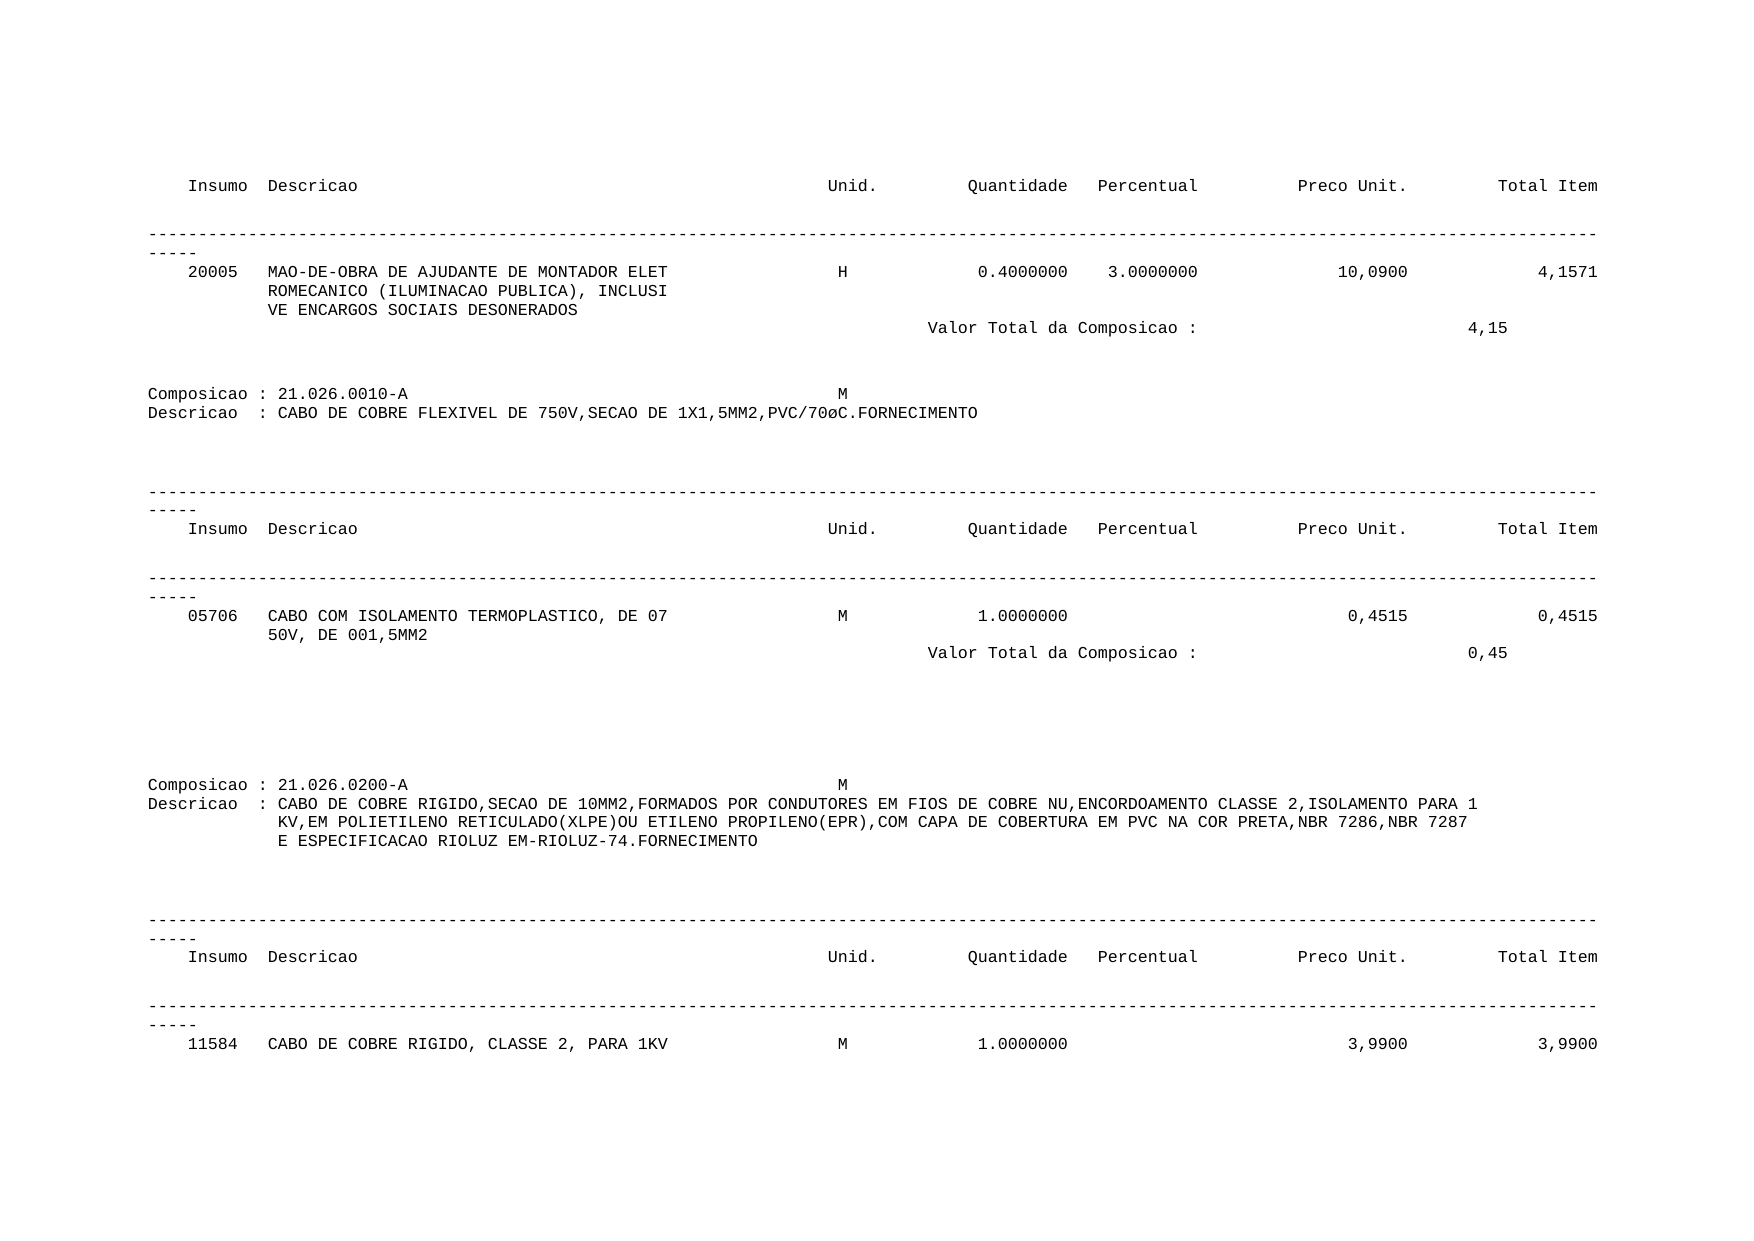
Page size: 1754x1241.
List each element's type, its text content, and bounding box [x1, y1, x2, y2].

text Descricao : CABO DE COBRE RIGIDO,SECAO DE 10MM2,FORMADOS POR CONDUTORES EM FIOS DE COBRE NU,ENCORDOAMENTO CLASSE 2,ISOLAMENTO PARA 1 [148, 795, 1606, 814]
text Valor Total da Composicao : 0,45 [148, 645, 1606, 664]
text E ESPECIFICACAO RIOLUZ EM-RIOLUZ-74.FORNECIMENTO [148, 833, 1606, 852]
text Composicao : 21.026.0200-A M [148, 776, 1606, 795]
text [148, 196, 1606, 263]
text Descricao : CABO DE COBRE FLEXIVEL DE 750V,SECAO DE 1X1,5MM2,PVC/70øC.FORNECIMENTO [148, 405, 1606, 423]
text ROMECANICO (ILUMINACAO PUBLICA), INCLUSI [148, 282, 1606, 301]
text Valor Total da Composicao : 4,15 [148, 320, 1606, 339]
text KV,EM POLIETILENO RETICULADO(XLPE)OU ETILENO PROPILENO(EPR),COM CAPA DE COBERTURA EM PVC NA COR PRETA,NBR 7286,NBR 7287 [148, 814, 1606, 833]
text Insumo Descricao Unid. Quantidade Percentual Preco Unit. Total Item [148, 177, 1606, 196]
text 20005 MAO-DE-OBRA DE AJUDANTE DE MONTADOR ELET H 0.4000000 3.0000000 10,0900 4,1571 [148, 263, 1606, 282]
text 50V, DE 001,5MM2 [148, 626, 1606, 645]
text VE ENCARGOS SOCIAIS DESONERADOS [148, 301, 1606, 320]
text Composicao : 21.026.0010-A M [148, 386, 1606, 405]
text Insumo Descricao Unid. Quantidade Percentual Preco Unit. Total Item [148, 949, 1606, 968]
text 11584 CABO DE COBRE RIGIDO, CLASSE 2, PARA 1KV M 1.0000000 3,9900 3,9900 [148, 1035, 1606, 1054]
text Insumo Descricao Unid. Quantidade Percentual Preco Unit. Total Item [148, 521, 1606, 540]
text 05706 CABO COM ISOLAMENTO TERMOPLASTICO, DE 07 M 1.0000000 0,4515 0,4515 [148, 607, 1606, 626]
